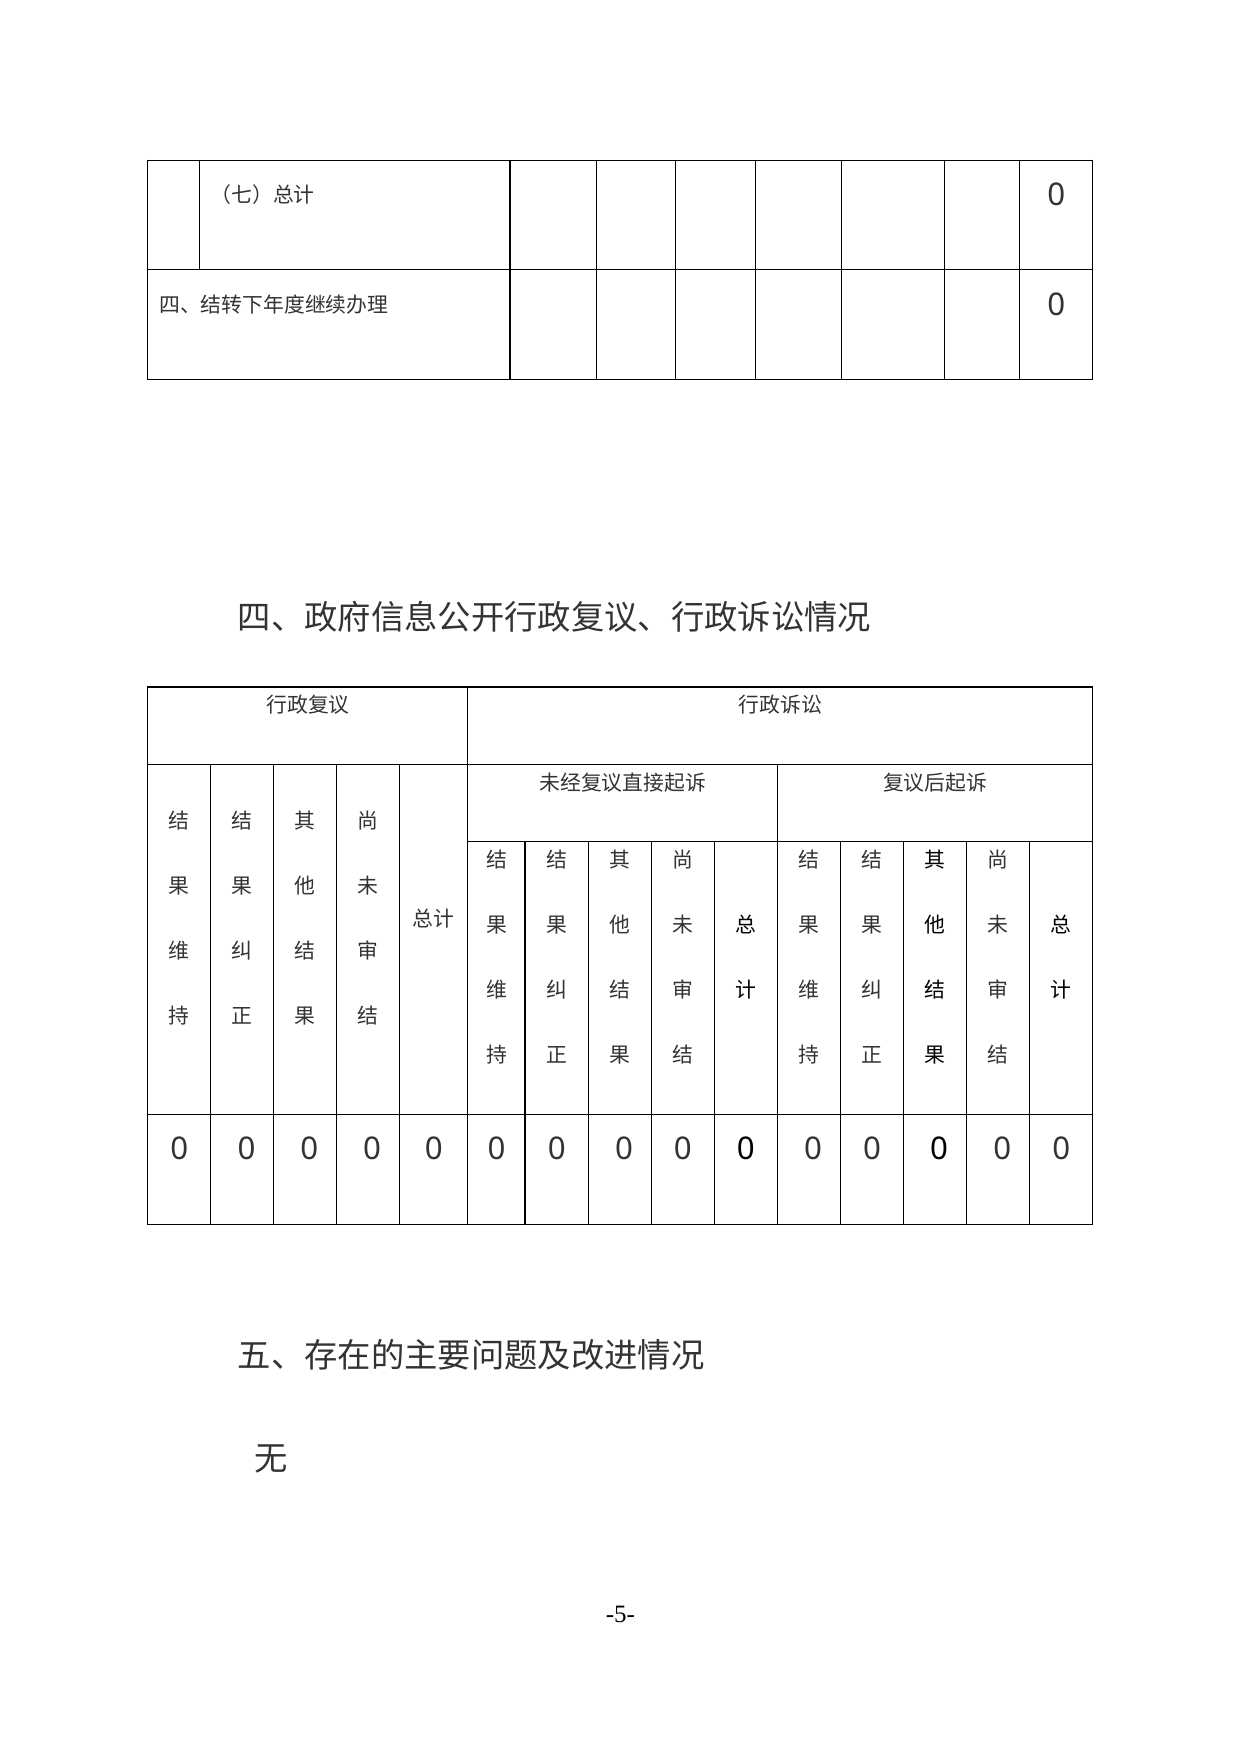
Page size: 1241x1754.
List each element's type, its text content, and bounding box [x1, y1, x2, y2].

table_cell 总计 [400, 765, 467, 1113]
table_cell [511, 270, 596, 379]
table_cell 0 [468, 1115, 524, 1223]
table_cell [597, 270, 675, 379]
table_cell [945, 270, 1019, 379]
text 五、存在的主要问题及改进情况 [187, 1320, 1053, 1385]
table_cell 0 [400, 1115, 467, 1223]
table_header 行政诉讼 [468, 688, 1092, 764]
table_cell [511, 161, 596, 269]
table_cell 四、结转下年度继续办理 [148, 270, 509, 379]
table_cell 0 [778, 1115, 840, 1223]
table_cell 0 [148, 1115, 210, 1223]
table_cell 0 [904, 1115, 966, 1223]
table_cell 尚未审结 [652, 842, 714, 1113]
table_cell 其他结果 [589, 842, 651, 1113]
table_cell [676, 270, 755, 379]
table_cell 尚未审结 [967, 842, 1029, 1113]
table_cell 总计 [715, 842, 777, 1113]
table_cell 0 [526, 1115, 588, 1223]
table_cell [756, 161, 841, 269]
table_cell [676, 161, 755, 269]
table_cell 总计 [1030, 842, 1092, 1113]
table_cell 结果纠正 [211, 765, 273, 1113]
table_cell [945, 161, 1019, 269]
table_cell 其他结果 [904, 842, 966, 1113]
table_cell 0 [1020, 270, 1092, 379]
table_cell 尚未审结 [337, 765, 399, 1113]
table_cell 0 [1020, 161, 1092, 269]
table_cell 0 [715, 1115, 777, 1223]
table_cell 0 [274, 1115, 336, 1223]
table_cell [842, 270, 944, 379]
table_cell 0 [337, 1115, 399, 1223]
table_cell [842, 161, 944, 269]
table_cell 0 [841, 1115, 903, 1223]
table_cell 其他结果 [274, 765, 336, 1113]
table_cell [597, 161, 675, 269]
table_header 行政复议 [148, 688, 467, 764]
table_cell （七）总计 [200, 161, 509, 269]
text 无 [187, 1424, 1053, 1489]
table_cell 未经复议直接起诉 [468, 765, 777, 841]
table_cell [756, 270, 841, 379]
table_cell 0 [652, 1115, 714, 1223]
table_cell 复议后起诉 [778, 765, 1092, 841]
table_cell 0 [1030, 1115, 1092, 1223]
table_cell 结果维持 [468, 842, 524, 1113]
table_cell 结果纠正 [841, 842, 903, 1113]
table_cell 结果维持 [778, 842, 840, 1113]
table_cell 0 [211, 1115, 273, 1223]
table_cell 结果维持 [148, 765, 210, 1113]
table_cell 结果纠正 [526, 842, 588, 1113]
table_cell 0 [967, 1115, 1029, 1223]
table_cell 0 [589, 1115, 651, 1223]
text 四、政府信息公开行政复议、行政诉讼情况 [187, 583, 1053, 648]
